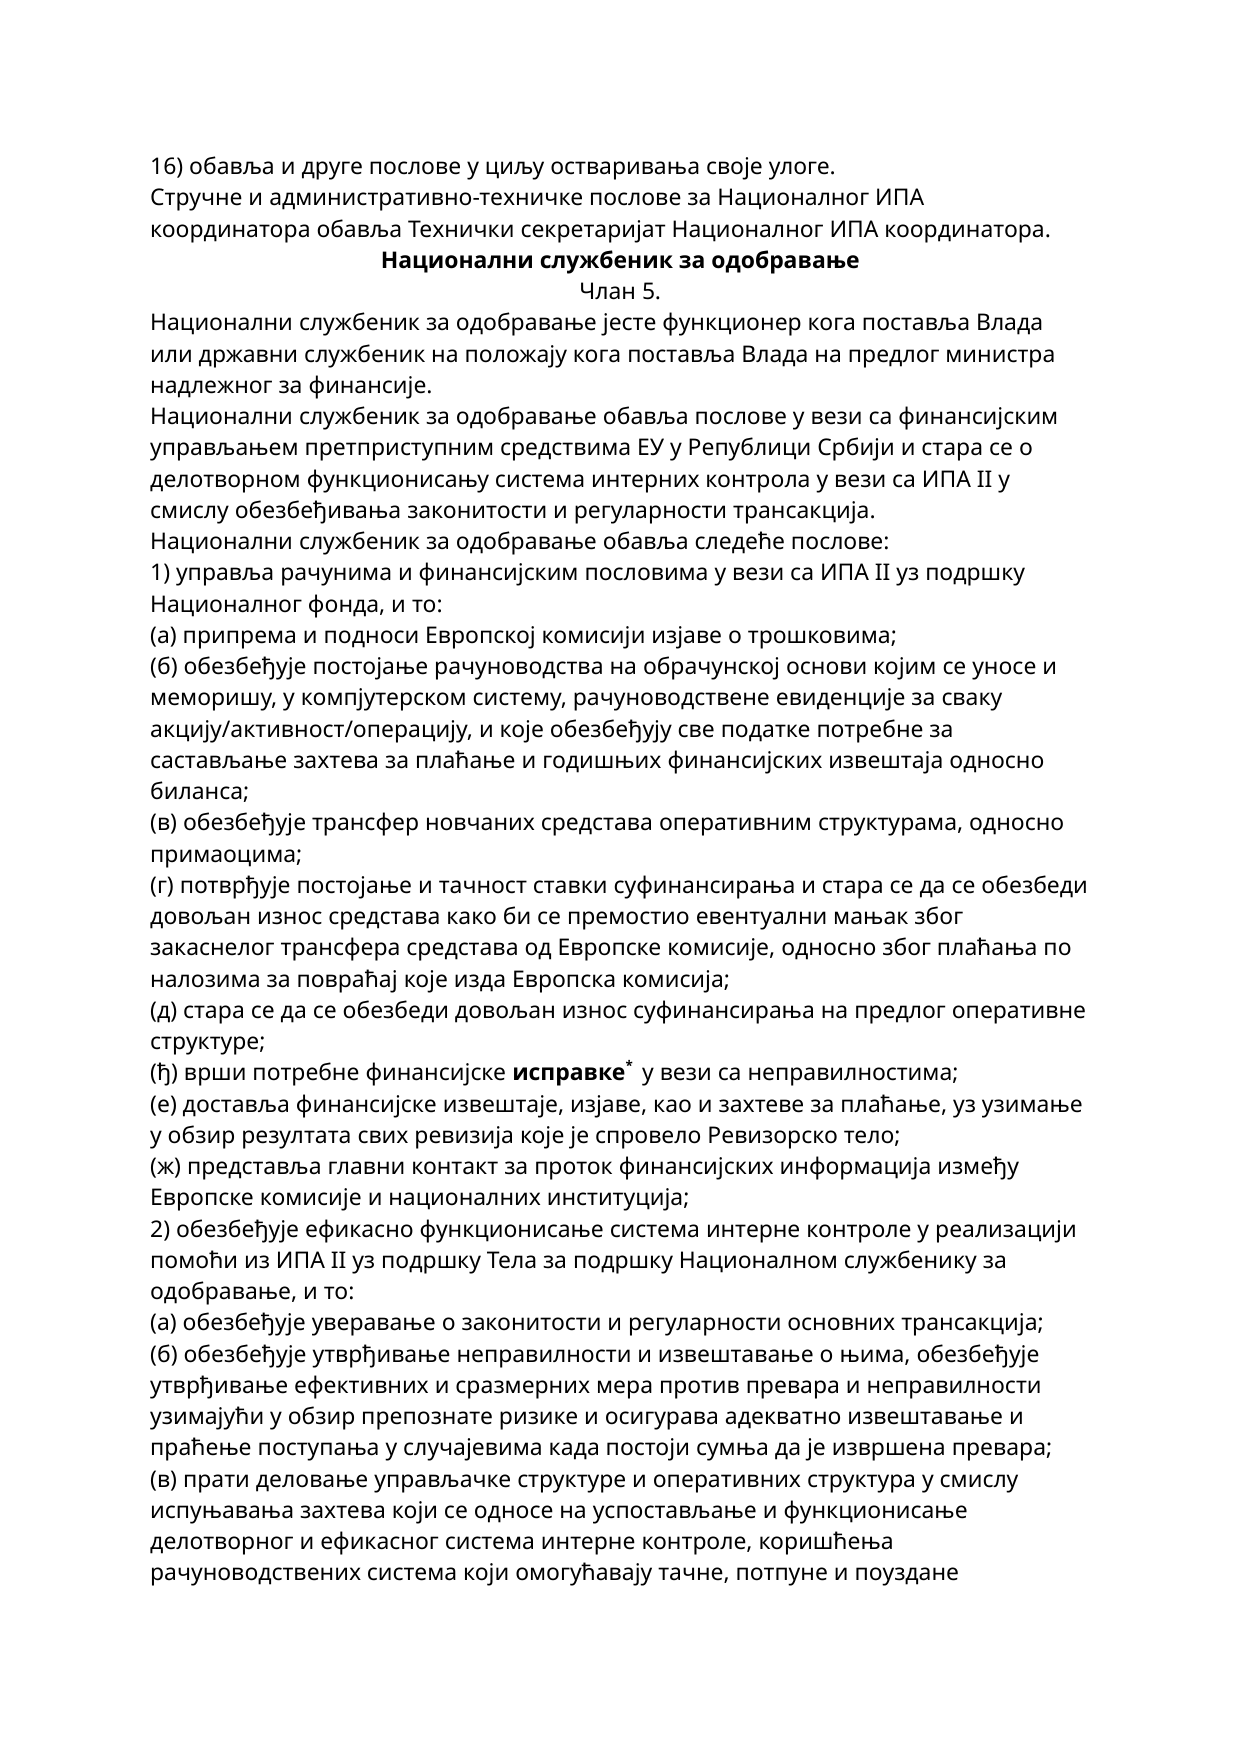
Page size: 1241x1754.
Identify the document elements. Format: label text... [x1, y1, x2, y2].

text Национални службеник за одобравање обавља послове у вези са финансијским управљањем претприступним средствима ЕУ у Републици Србији и стара се о делотворном функционисању система интерних контрола у вези са ИПА II у смислу обезбеђивања законитости и регуларности трансакција. [150, 400, 1090, 525]
text (е) доставља финансијскe извештајe, изјавe, као и захтевe за плаћање, уз узимање у обзир резултата свих ревизија које је спровело Ревизорско тело; [150, 1087, 1090, 1150]
text Стручне и административно-техничке послове за Националног ИПА координатора обавља Технички секретаријат Националног ИПА координатора. [150, 181, 1090, 244]
text (б) обезбеђује утврђивање неправилности и извештавање о њима, обезбеђује утврђивање ефективних и сразмерних мера против превара и неправилности узимајући у обзир препознате ризике и осигурава адекватно извештавање и праћење поступања у случајевима када постоји сумња да је извршена превара; [150, 1337, 1090, 1462]
text 2) обезбеђује ефикасно функционисање система интерне контроле у реализацији помоћи из ИПА II уз подршку Тела за подршку Националном службенику за одобравање, и то: [150, 1212, 1090, 1306]
text (ж) представља главни контакт за проток финансијских информација између Европске комисије и националних институција; [150, 1150, 1090, 1212]
text (ђ) врши потребне финансијске исправке* у вези са неправилностима; [150, 1056, 1090, 1087]
text (д) стара се да се обезбеди довољан износ суфинансирања на предлог оперативне структуре; [150, 994, 1090, 1056]
text 1) управља рачунима и финансијским пословима у вези са ИПА II уз подршку Националног фонда, и то: [150, 556, 1090, 619]
text Члан 5. [150, 275, 1090, 306]
text 16) обавља и друге послове у циљу остваривања своје улоге. [150, 150, 1090, 181]
text Национални службеник за одобравање обавља следеће послове: [150, 525, 1090, 556]
text (а) обезбеђује уверавање о законитости и регуларности основних трансакција; [150, 1306, 1090, 1337]
text (в) обезбеђује трансфер новчаних средстава оперативним структурама, односно примаоцима; [150, 806, 1090, 869]
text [150, 1462, 1090, 1587]
text Национални службеник за одобравање [150, 244, 1090, 275]
text Национални службеник за одобравање јесте функционер кога поставља Влада или државни службеник на положају кога поставља Влада на предлог министра надлежног за финансије. [150, 306, 1090, 400]
text (а) припрема и подноси Европској комисији изјаве о трошковима; [150, 619, 1090, 650]
text (б) обезбеђује постојање рачуноводства на обрачунској основи којим се уносе и меморишу, у компјутерском систему, рачуноводствене евиденције за сваку акцију/активност/операцију, и које обезбеђују све податке потребне за састављање захтева за плаћање и годишњих финансијских извештаја односно биланса; [150, 650, 1090, 806]
text (г) потврђује постојање и тачност ставки суфинансирања и стара се да се обезбеди довољан износ средстава како би се премостио евентуални мањак због закаснелог трансфера средстава од Европске комисије, односно због плаћања по налозима за повраћај које изда Европска комисија; [150, 869, 1090, 994]
